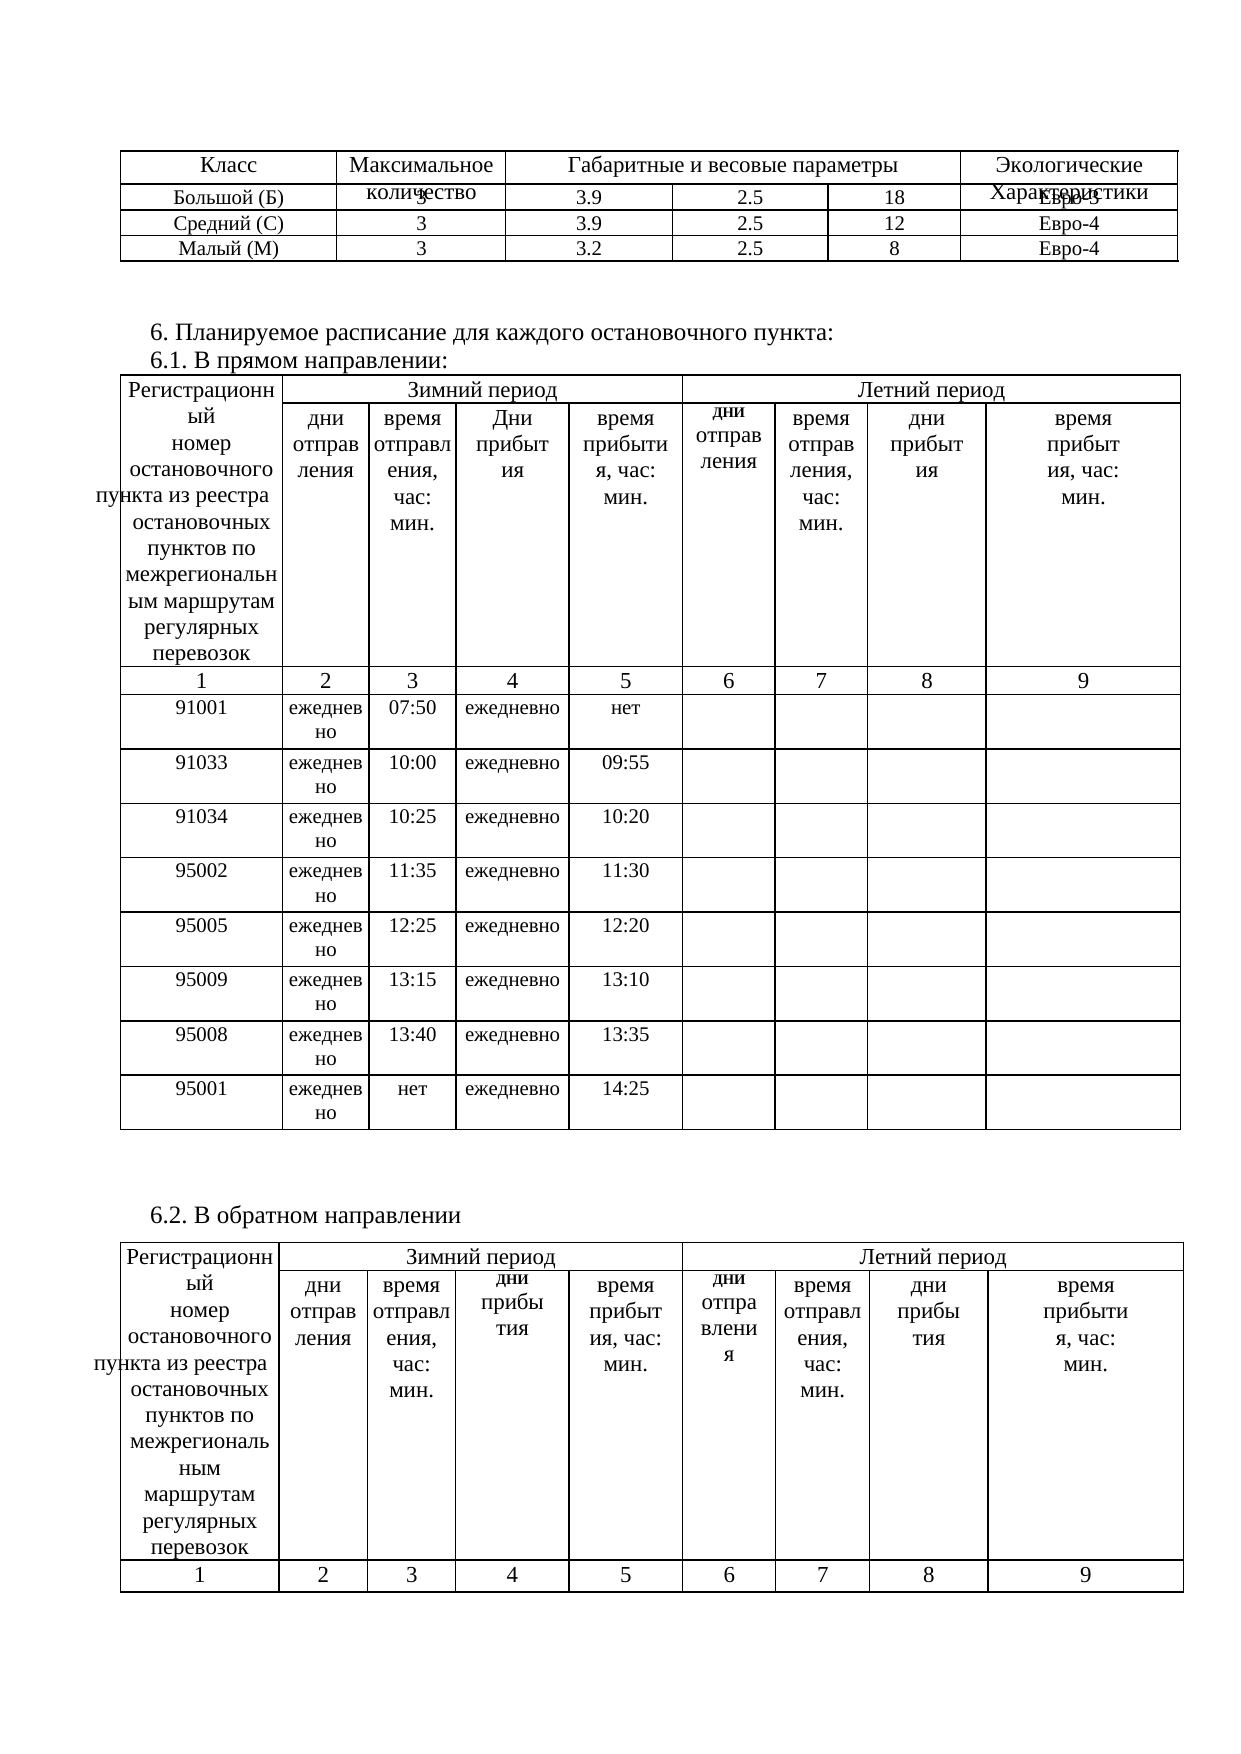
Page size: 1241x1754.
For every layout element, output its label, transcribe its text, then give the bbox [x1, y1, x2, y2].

table_cell [987, 1076, 1180, 1129]
table_cell [776, 1076, 867, 1129]
table_cell 2.5 [673, 211, 827, 234]
table_header Регистрационный номер остановочного пункта из реестра остановочных пунктов по межрегиональным маршрутам регулярных перевозок [121, 376, 282, 666]
table_cell 11:30 [570, 858, 682, 911]
table_cell [868, 804, 985, 857]
table_header Летний период [683, 376, 1180, 402]
table_cell [987, 913, 1180, 966]
table_cell 2 [280, 1561, 367, 1591]
table_cell ДНИ отпра влени я [683, 1271, 775, 1559]
table_cell ежедневно [457, 967, 568, 1020]
table_cell [987, 1022, 1180, 1074]
table_header Зимний период [280, 1243, 682, 1269]
table_cell ежедневно [457, 1022, 568, 1074]
table_cell 3 [370, 667, 455, 694]
table_cell ДНИ отправ ления [683, 404, 774, 666]
table_cell время прибыти я, час: мин. [989, 1271, 1183, 1559]
table_header Максимальное количество [337, 152, 505, 183]
table_cell [683, 967, 774, 1020]
table_cell ежедневно [457, 1076, 568, 1129]
table_cell ежедневно [283, 1022, 368, 1074]
table_cell время прибыти я, час: мин. [570, 404, 682, 666]
table_cell 13:35 [570, 1022, 682, 1074]
table_header Экологические Характеристики [961, 152, 1177, 183]
table_cell 95001 [121, 1076, 282, 1129]
table_cell [868, 1022, 985, 1074]
table_cell Евро-4 [961, 236, 1177, 260]
table_cell Евро-4 [961, 211, 1177, 234]
table_cell [776, 1022, 867, 1074]
table_cell 10:20 [570, 804, 682, 857]
table_cell 8 [829, 236, 960, 260]
table_cell [987, 750, 1180, 802]
table_cell 7 [776, 667, 867, 694]
table_cell 9 [989, 1561, 1183, 1591]
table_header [121, 1243, 278, 1559]
table_cell 12:25 [370, 913, 455, 966]
table_cell 4 [457, 667, 568, 694]
table_cell [776, 750, 867, 802]
table_cell ежедневно [283, 750, 368, 802]
table_cell 7 [776, 1561, 869, 1591]
table_cell [683, 750, 774, 802]
table_cell [776, 858, 867, 911]
table_cell 91001 [121, 695, 282, 748]
table_cell время прибыт ия, час: мин. [987, 404, 1180, 666]
table_cell 95009 [121, 967, 282, 1020]
table_cell 2.5 [673, 185, 827, 209]
table_cell ежедневно [283, 695, 368, 748]
table_cell [683, 804, 774, 857]
table_cell Средний (С) [121, 211, 336, 234]
table_cell [868, 1076, 985, 1129]
table_cell 8 [870, 1561, 987, 1591]
table_cell нет [370, 1076, 455, 1129]
table_cell дни прибы тия [870, 1271, 987, 1559]
table_cell [868, 858, 985, 911]
table_cell 14:25 [570, 1076, 682, 1129]
table_cell ежедневно [283, 967, 368, 1020]
table_cell 3 [337, 236, 505, 260]
table_cell ежедневно [457, 750, 568, 802]
table_cell время отправ ления, час: мин. [776, 404, 867, 666]
table_cell [868, 695, 985, 748]
table_cell [987, 695, 1180, 748]
table_cell [987, 967, 1180, 1020]
table_cell 3.9 [506, 211, 672, 234]
table_cell время прибыт ия, час: мин. [570, 1271, 682, 1559]
table_cell 13:15 [370, 967, 455, 1020]
table_cell [868, 913, 985, 966]
table_cell 07:50 [370, 695, 455, 748]
table_cell нет [570, 695, 682, 748]
table_cell время отправл ения, час: мин. [370, 404, 455, 666]
table_header Класс [121, 152, 336, 183]
table_cell 3 [337, 211, 505, 234]
text 6.2. В обратном направлении [150, 1200, 1090, 1229]
table_cell 2 [283, 667, 368, 694]
table_cell 9 [987, 667, 1180, 694]
table_cell [987, 804, 1180, 857]
table_cell 3 [337, 185, 505, 209]
table_cell 1 [121, 667, 282, 694]
table_cell [776, 804, 867, 857]
table_cell [776, 967, 867, 1020]
table_cell [868, 750, 985, 802]
table_header Зимний период [283, 376, 682, 402]
table_cell [683, 913, 774, 966]
table_cell 95002 [121, 858, 282, 911]
table_cell [868, 967, 985, 1020]
table_cell Малый (М) [121, 236, 336, 260]
table_cell 13:40 [370, 1022, 455, 1074]
table_cell ежедневно [283, 858, 368, 911]
table_cell ежедневно [457, 804, 568, 857]
table_cell время отправл ения, час: мин. [368, 1271, 455, 1559]
table_cell дни прибыт ия [868, 404, 985, 666]
table_cell ежедневно [457, 913, 568, 966]
table_cell 1 [121, 1561, 278, 1591]
table_cell 13:10 [570, 967, 682, 1020]
table_cell 5 [570, 1561, 682, 1591]
table_cell 3.2 [506, 236, 672, 260]
table_cell 10:00 [370, 750, 455, 802]
text 6.1. В прямом направлении: [150, 346, 1090, 374]
table_cell 6 [683, 1561, 775, 1591]
table_cell ежедневно [283, 913, 368, 966]
table_cell ежедневно [457, 858, 568, 911]
table_cell 4 [456, 1561, 568, 1591]
table_cell [683, 1076, 774, 1129]
table_cell дни отправ ления [283, 404, 368, 666]
table_cell 95008 [121, 1022, 282, 1074]
table_cell 12:20 [570, 913, 682, 966]
table_cell [683, 858, 774, 911]
table_cell 12 [829, 211, 960, 234]
table_cell 2.5 [673, 236, 827, 260]
table_cell 5 [570, 667, 682, 694]
table_cell время отправл ения, час: мин. [776, 1271, 869, 1559]
table_cell 8 [868, 667, 985, 694]
table_cell ДНИ прибы тия [456, 1271, 568, 1559]
table_cell дни отправ ления [280, 1271, 367, 1559]
table_cell 91034 [121, 804, 282, 857]
table_cell 6 [683, 667, 774, 694]
table_cell 18 [829, 185, 960, 209]
table_cell ежедневно [283, 804, 368, 857]
table_cell [683, 1022, 774, 1074]
table_header Габаритные и весовые параметры [506, 152, 960, 183]
table_cell 11:35 [370, 858, 455, 911]
table_cell 3.9 [506, 185, 672, 209]
text 6. Планируемое расписание для каждого остановочного пункта: [150, 317, 1090, 346]
table_cell 3 [368, 1561, 455, 1591]
table_cell [987, 858, 1180, 911]
table_cell 91033 [121, 750, 282, 802]
table_cell ежедневно [457, 695, 568, 748]
table_cell ежедневно [283, 1076, 368, 1129]
table_cell [683, 695, 774, 748]
table_cell 09:55 [570, 750, 682, 802]
table_cell 95005 [121, 913, 282, 966]
table_cell 10:25 [370, 804, 455, 857]
table_cell Евро-3 [961, 185, 1177, 209]
table_header Летний период [683, 1243, 1183, 1269]
table_cell [776, 913, 867, 966]
table_cell [776, 695, 867, 748]
table_cell Дни прибыт ия [457, 404, 568, 666]
table_cell Большой (Б) [121, 185, 336, 209]
